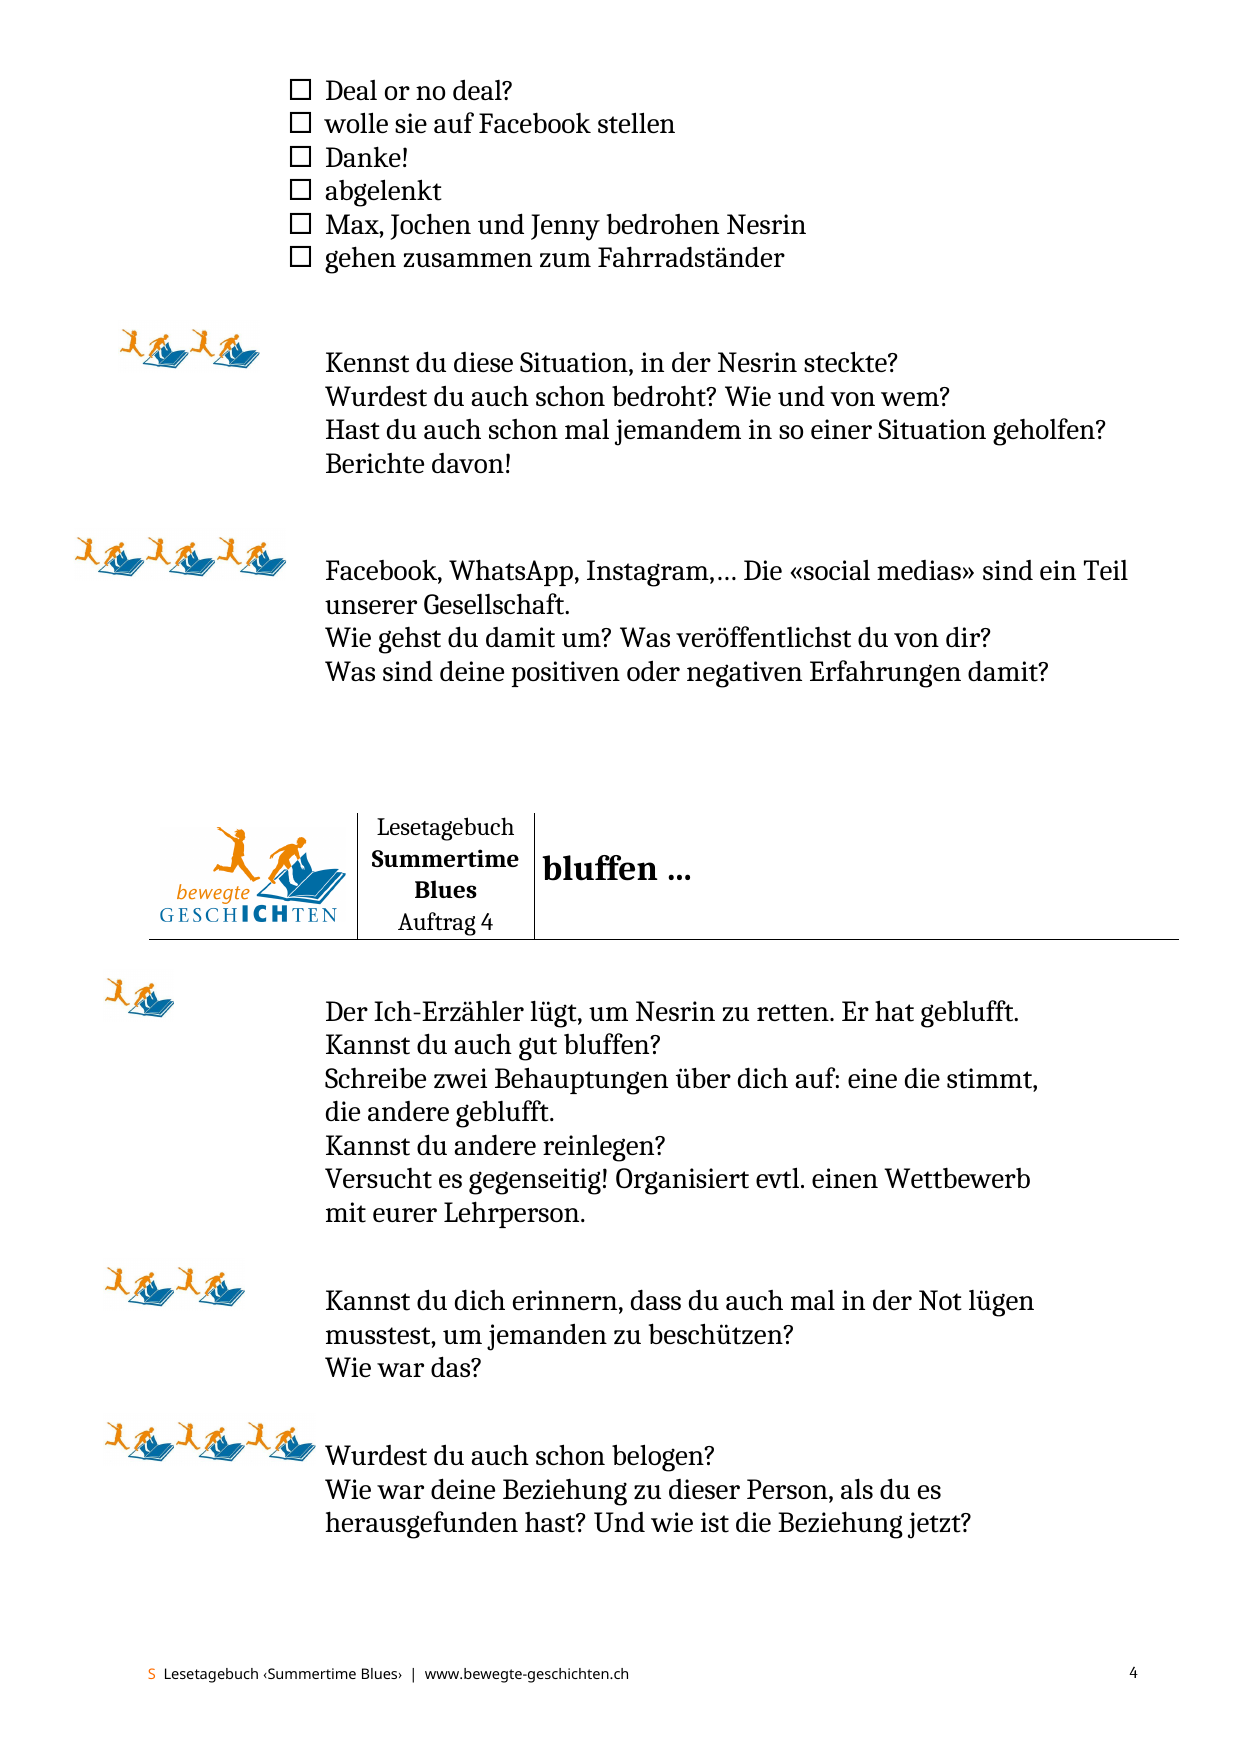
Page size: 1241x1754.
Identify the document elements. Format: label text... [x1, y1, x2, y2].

picture [103, 1258, 245, 1311]
picture [73, 528, 287, 581]
picture [103, 969, 174, 1022]
picture [103, 1413, 316, 1466]
text Versucht es gegenseitig! Organisiert evtl. einen Wettbewerb mit eurer Lehrperson. [103, 1163, 1064, 1230]
text Kannst du andere reinlegen? [103, 1129, 1064, 1163]
text Der Ich-Erzähler lügt, um Nesrin zu retten. Er hat geblufft. [103, 969, 1064, 1028]
list Danke! [287, 141, 1064, 174]
text Kennst du diese Situation, in der Nesrin steckte? [118, 321, 1167, 380]
list abgelenkt [287, 174, 1064, 208]
text Kannst du auch gut bluffen? [103, 1028, 1064, 1062]
text Hast du auch schon mal jemandem in so einer Situation geholfen? [118, 413, 1167, 447]
list wolle sie auf Facebook stellen [287, 107, 1064, 141]
text Wie war deine Beziehung zu dieser Person, als du es herausgefunden hast? Und wie ist die Beziehung jetzt? [103, 1473, 1064, 1540]
text Wurdest du auch schon bedroht? Wie und von wem? [118, 380, 1167, 413]
picture [118, 320, 260, 373]
text Wurdest du auch schon belogen? [103, 1414, 1064, 1473]
text Schreibe zwei Behauptungen über dich auf: eine die stimmt, die andere geblufft. [103, 1062, 1064, 1129]
text Facebook, WhatsApp, Instagram,… Die «social medias» sind ein Teil unserer Gesellschaft. [74, 528, 1138, 621]
text Wie gehst du damit um? Was veröffentlichst du von dir? [74, 621, 1138, 655]
text Kannst du dich erinnern, dass du auch mal in der Not lügen musstest, um jemanden zu beschützen? [103, 1258, 1064, 1351]
text Was sind deine positiven oder negativen Erfahrungen damit? [74, 655, 1138, 688]
list gehen zusammen zum Fahrradständer [287, 242, 1064, 275]
table_header Lesetagebuch Summertime Blues Auftrag 4 [358, 813, 534, 939]
text Wie war das? [103, 1351, 1064, 1385]
list Max, Jochen und Jenny bedrohen Nesrin [287, 208, 1064, 242]
list Deal or no deal? [287, 74, 1064, 107]
text Berichte davon! [118, 447, 1167, 481]
table_header bluffen … [535, 813, 1178, 939]
table_header [149, 813, 357, 939]
picture [160, 827, 346, 922]
